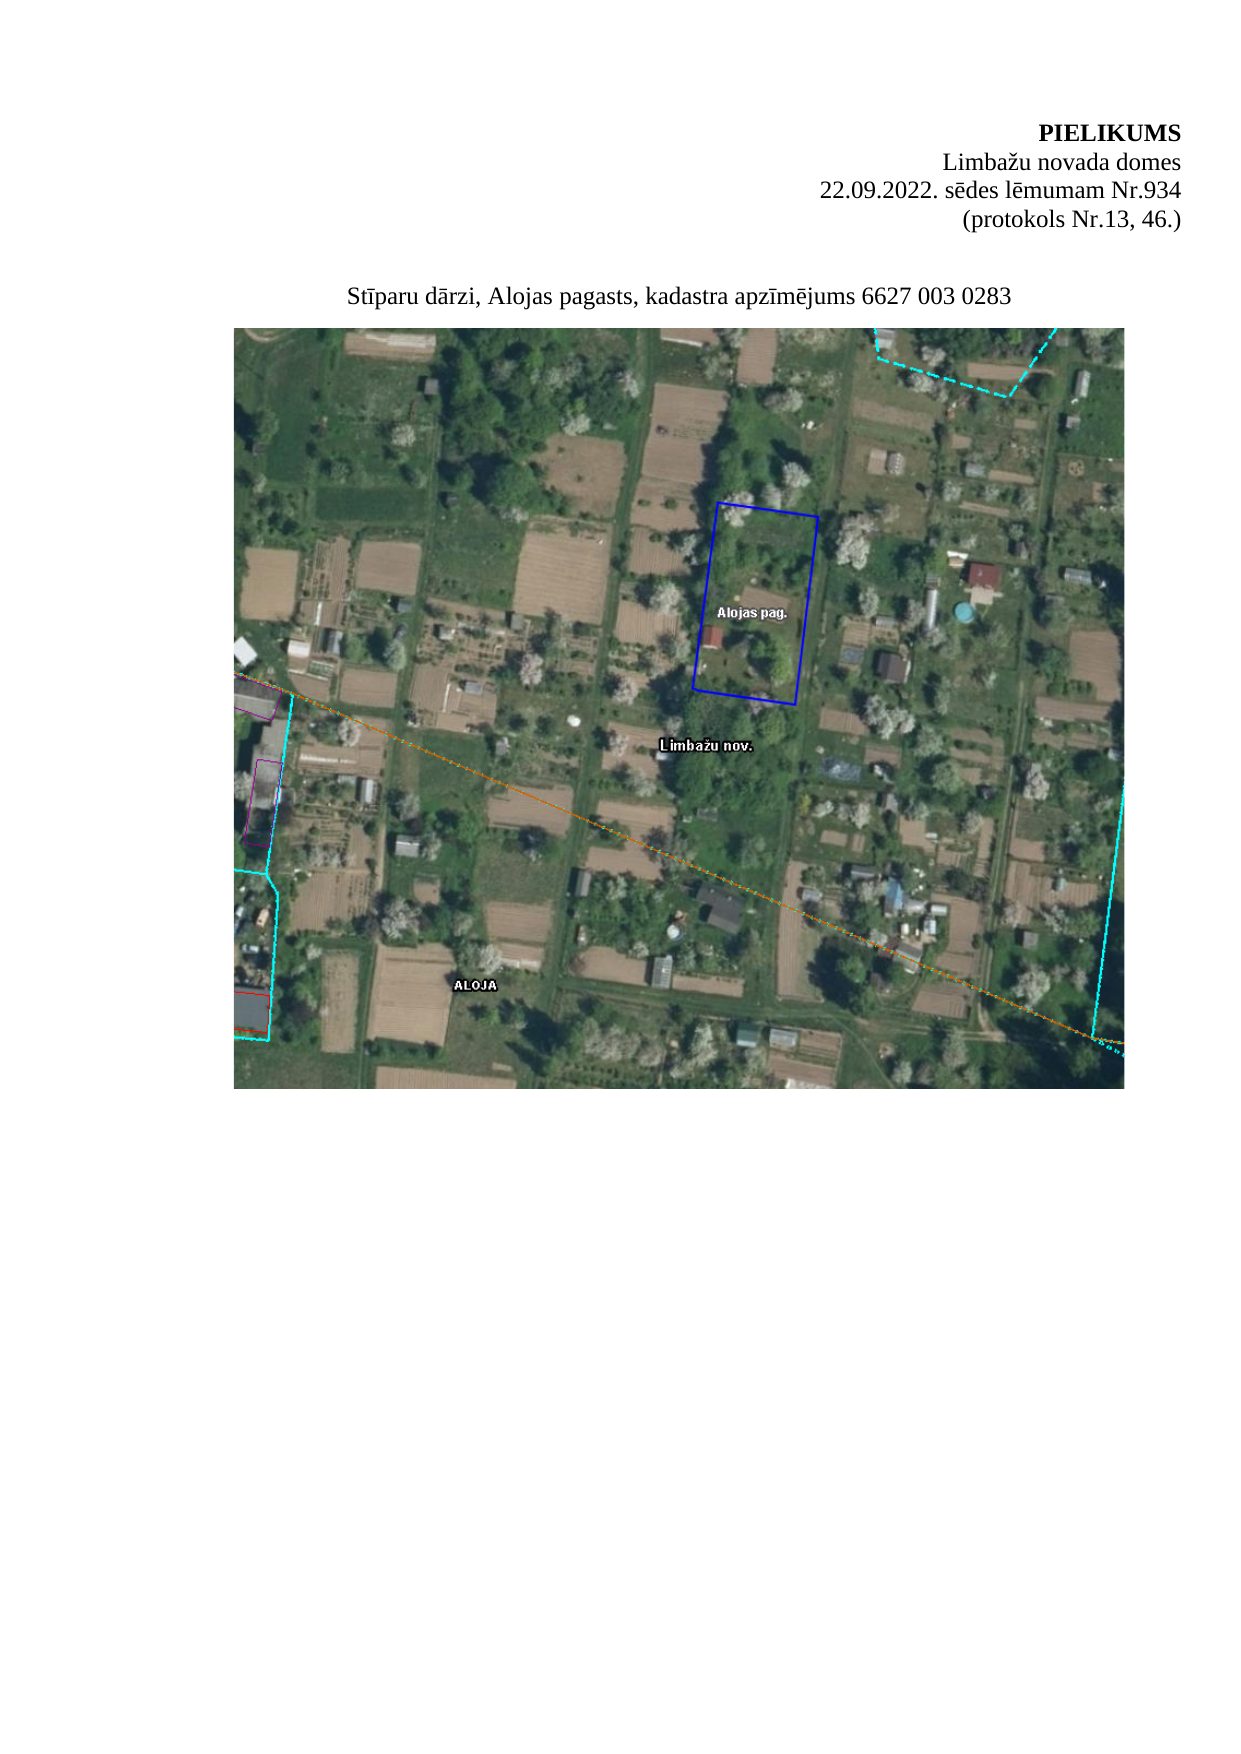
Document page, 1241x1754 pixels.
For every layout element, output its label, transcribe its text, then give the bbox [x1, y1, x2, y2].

text Stīparu dārzi, Alojas pagasts, kadastra apzīmējums 6627 003 0283 [177, 281, 1181, 309]
text 22.09.2022. sēdes lēmumam Nr.934 [177, 176, 1181, 204]
text Limbažu novada domes [177, 147, 1181, 176]
text (protokols Nr.13, 46.) [177, 204, 1181, 233]
picture [233, 328, 1125, 1089]
text PIELIKUMS [177, 118, 1181, 147]
